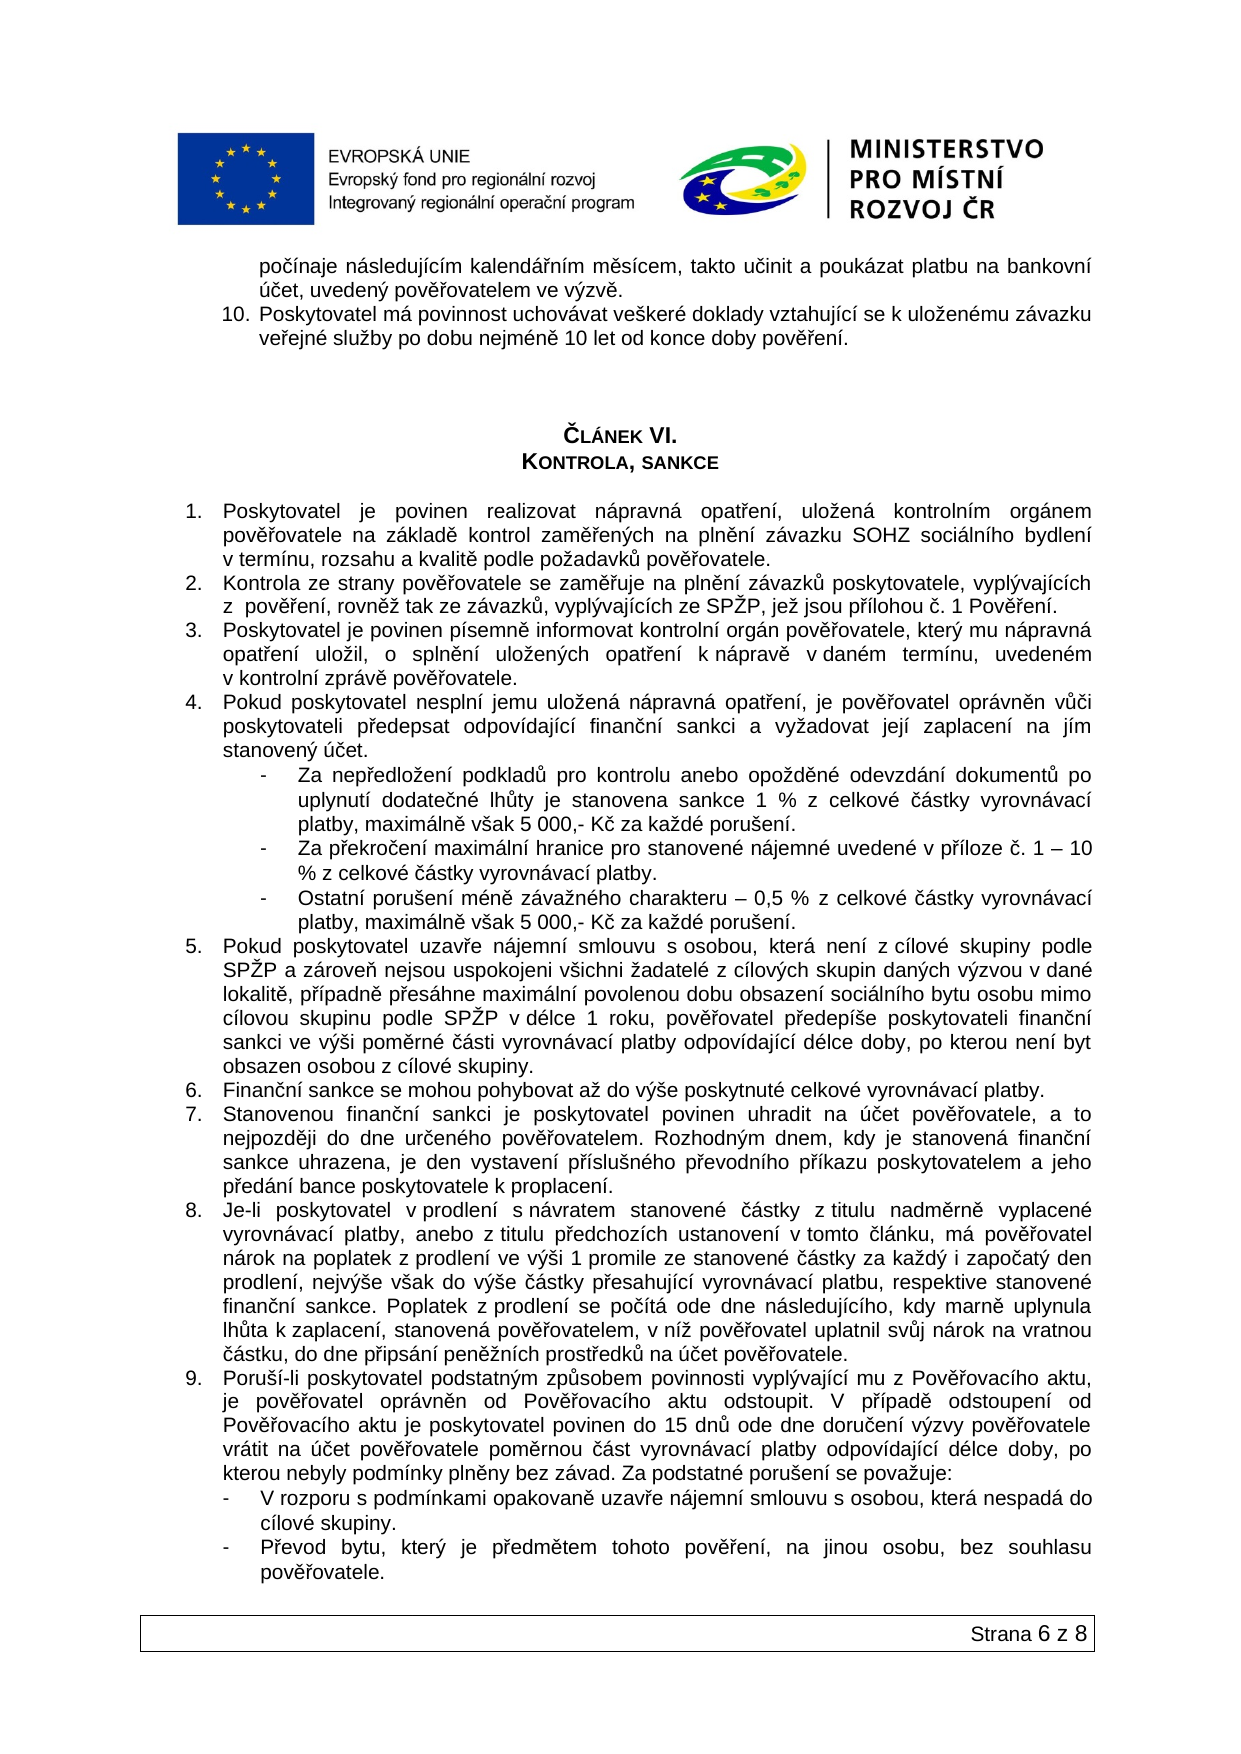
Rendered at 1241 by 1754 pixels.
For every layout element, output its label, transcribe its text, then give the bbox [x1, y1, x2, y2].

list Za nepředložení podkladů pro kontrolu anebo opožděné odevzdání dokumentů po uplynutí dodatečné lhůty je stanovena sankce 1 % z celkové částky vyrovnávací platby, maximálně však 5 000,- Kč za každé porušení. [260, 762, 1093, 835]
list Poskytovatel je povinen písemně informovat kontrolní orgán pověřovatele, který mu nápravná opatření uložil, o splnění uložených opatření k nápravě v daném termínu, uvedeném v kontrolní zprávě pověřovatele. [185, 618, 1093, 690]
list Poskytovatel je povinen realizovat nápravná opatření, uložená kontrolním orgánem pověřovatele na základě kontrol zaměřených na plnění závazku SOHZ sociálního bydlení v termínu, rozsahu a kvalitě podle požadavků pověřovatele. [185, 498, 1093, 570]
picture [147, 101, 1073, 255]
text Článek VI. [148, 422, 1093, 448]
list Za překročení maximální hranice pro stanovené nájemné uvedené v příloze č. 1 – 10 % z celkové částky vyrovnávací platby. [260, 835, 1093, 885]
list Kontrola ze strany pověřovatele se zaměřuje na plnění závazků poskytovatele, vyplývajících z pověření, rovněž tak ze závazků, vyplývajících ze SPŽP, jež jsou přílohou č. 1 Pověření. [185, 570, 1093, 618]
list V rozporu s podmínkami opakovaně uzavře nájemní smlouvu s osobou, která nespadá do cílové skupiny. [223, 1485, 1093, 1534]
text Kontrola, sankce [148, 448, 1093, 474]
list Finanční sankce se mohou pohybovat až do výše poskytnuté celkové vyrovnávací platby. [185, 1078, 1093, 1102]
list Poruší-li poskytovatel podstatným způsobem povinnosti vyplývající mu z Pověřovacího aktu, je pověřovatel oprávněn od Pověřovacího aktu odstoupit. V případě odstoupení od Pověřovacího aktu je poskytovatel povinen do 15 dnů ode dne doručení výzvy pověřovatele vrátit na účet pověřovatele poměrnou část vyrovnávací platby odpovídající délce doby, po kterou nebyly podmínky plněny bez závad. Za podstatné porušení se považuje: [185, 1365, 1093, 1485]
list Poskytovatel má povinnost uchovávat veškeré doklady vztahující se k uloženému závazku veřejné služby po dobu nejméně 10 let od konce doby pověření. [221, 302, 1093, 350]
list Převod bytu, který je předmětem tohoto pověření, na jinou osobu, bez souhlasu pověřovatele. [223, 1534, 1093, 1584]
list Ostatní porušení méně závažného charakteru – 0,5 % z celkové částky vyrovnávací platby, maximálně však 5 000,- Kč za každé porušení. [260, 885, 1093, 934]
list Pokud poskytovatel uzavře nájemní smlouvu s osobou, která není z cílové skupiny podle SPŽP a zároveň nejsou uspokojeni všichni žadatelé z cílových skupin daných výzvou v dané lokalitě, případně přesáhne maximální povolenou dobu obsazení sociálního bytu osobu mimo cílovou skupinu podle SPŽP v délce 1 roku, pověřovatel předepíše poskytovateli finanční sankci ve výši poměrné části vyrovnávací platby odpovídající délce doby, po kterou není byt obsazen osobou z cílové skupiny. [185, 934, 1093, 1078]
list Pokud poskytovatel nesplní jemu uložená nápravná opatření, je pověřovatel oprávněn vůči poskytovateli předepsat odpovídající finanční sankci a vyžadovat její zaplacení na jím stanovený účet. [185, 690, 1093, 762]
list Je-li poskytovatel v prodlení s návratem stanovené částky z titulu nadměrně vyplacené vyrovnávací platby, anebo z titulu předchozích ustanovení v tomto článku, má pověřovatel nárok na poplatek z prodlení ve výši 1 promile ze stanovené částky za každý i započatý den prodlení, nejvýše však do výše částky přesahující vyrovnávací platbu, respektive stanovené finanční sankce. Poplatek z prodlení se počítá ode dne následujícího, kdy marně uplynula lhůta k zaplacení, stanovená pověřovatelem, v níž pověřovatel uplatnil svůj nárok na vratnou částku, do dne připsání peněžních prostředků na účet pověřovatele. [185, 1198, 1093, 1365]
list Stanovenou finanční sankci je poskytovatel povinen uhradit na účet pověřovatele, a to nejpozději do dne určeného pověřovatelem. Rozhodným dnem, kdy je stanovená finanční sankce uhrazena, je den vystavení příslušného převodního příkazu poskytovatelem a jeho předání bance poskytovatele k proplacení. [185, 1102, 1093, 1198]
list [221, 148, 1093, 302]
